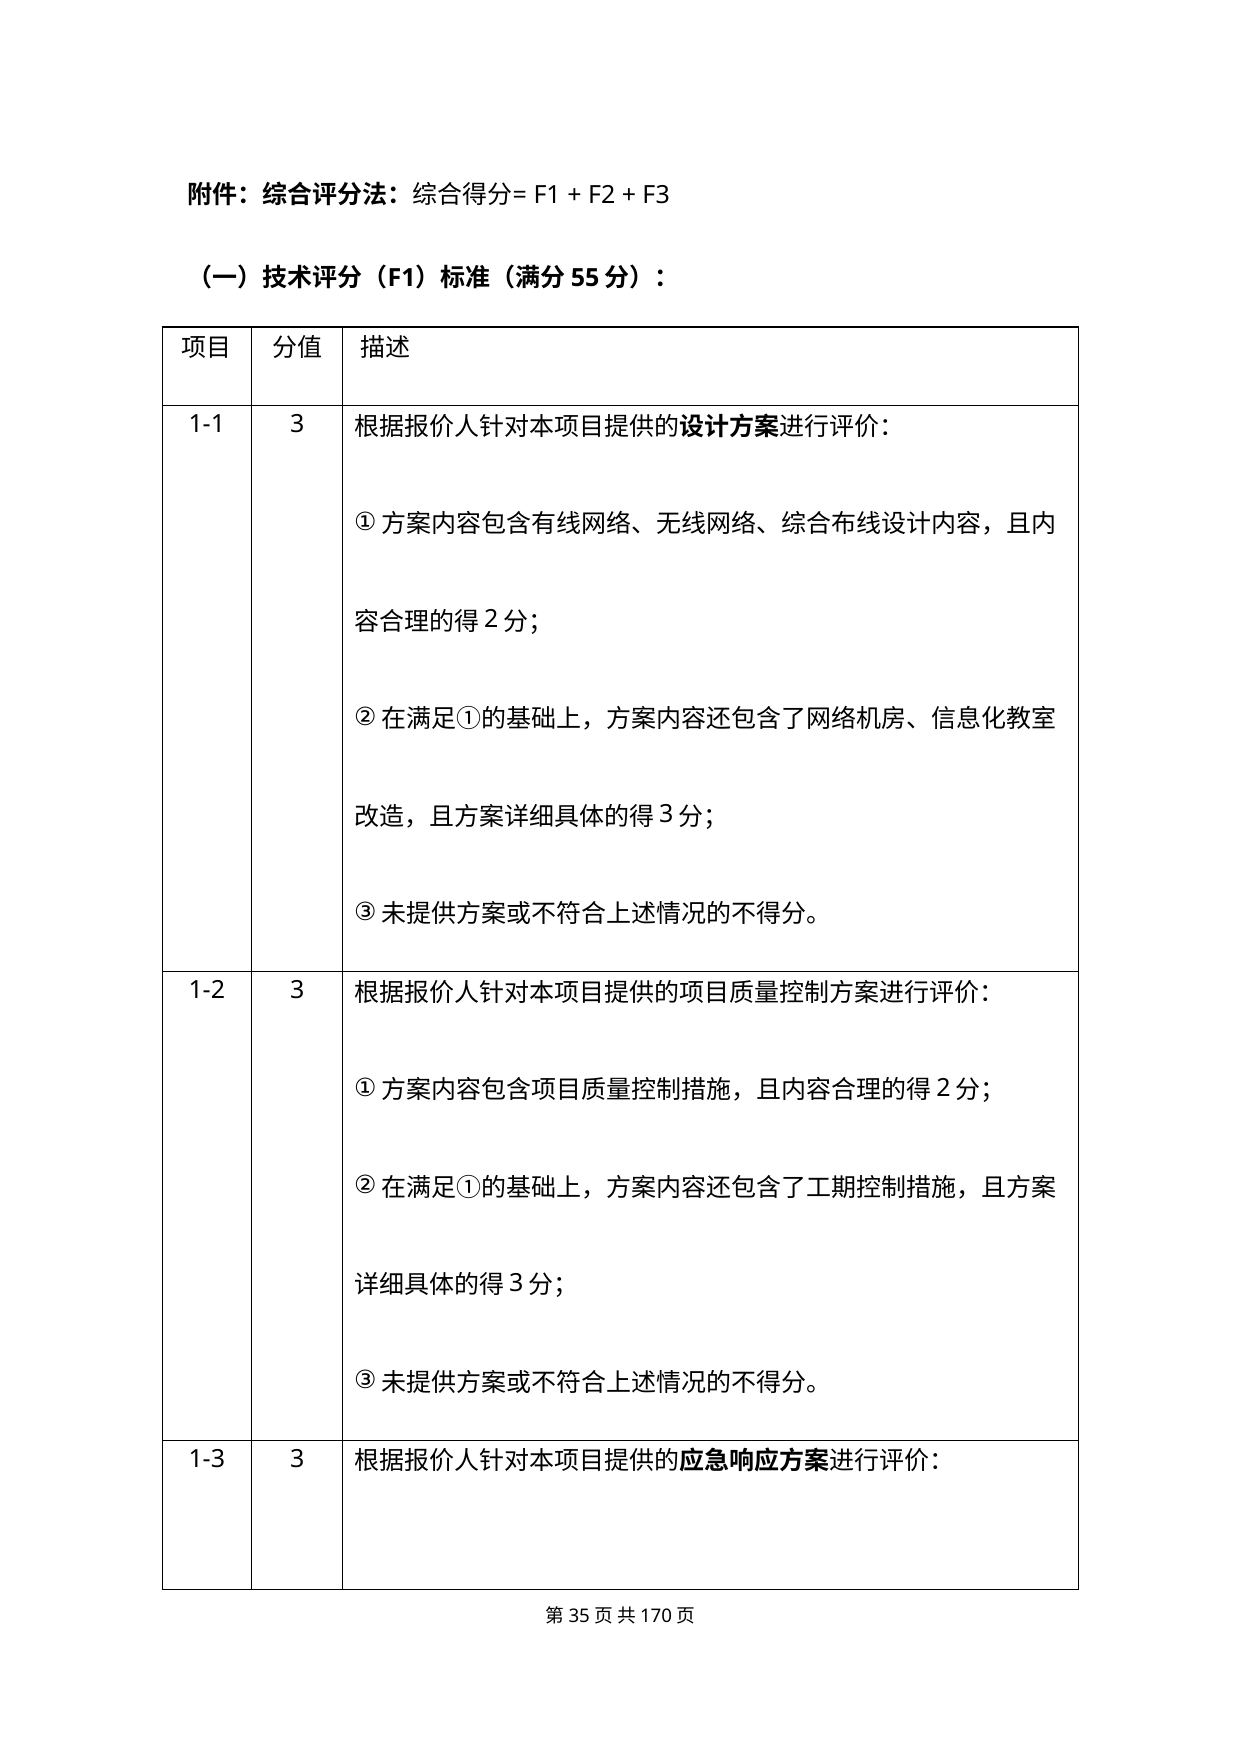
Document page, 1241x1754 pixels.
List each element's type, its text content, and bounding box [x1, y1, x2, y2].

table_cell 3 [252, 972, 342, 1439]
table_cell 根据报价人针对本项目提供的项目质量控制方案进行评价： ①方案内容包含项目质量控制措施，且内容合理的得2分； ②在满足①的基础上，方案内容还包含了工期控制措施，且方案详细具体的得3分； ③未提供方案或不符合上述情况的不得分。 [343, 972, 1078, 1439]
table_cell 1-1 [163, 406, 251, 971]
text 附件：综合评分法：综合得分= F1 + F2 + F3 [187, 160, 1053, 225]
table_cell 根据报价人针对本项目提供的设计方案进行评价： ①方案内容包含有线网络、无线网络、综合布线设计内容，且内容合理的得2分； ②在满足①的基础上，方案内容还包含了网络机房、信息化教室改造，且方案详细具体的得3分； ③未提供方案或不符合上述情况的不得分。 [343, 406, 1078, 971]
table_cell 3 [252, 1441, 342, 1589]
table_cell 1-2 [163, 972, 251, 1439]
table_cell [343, 1441, 1078, 1589]
table_cell 1-3 [163, 1441, 251, 1589]
table_header 分值 [252, 328, 342, 405]
table_cell 3 [252, 406, 342, 971]
text （一）技术评分（F1）标准（满分55分）： [187, 243, 1053, 308]
table_header 项目 [163, 328, 251, 405]
table_header 描述 [343, 328, 1078, 405]
